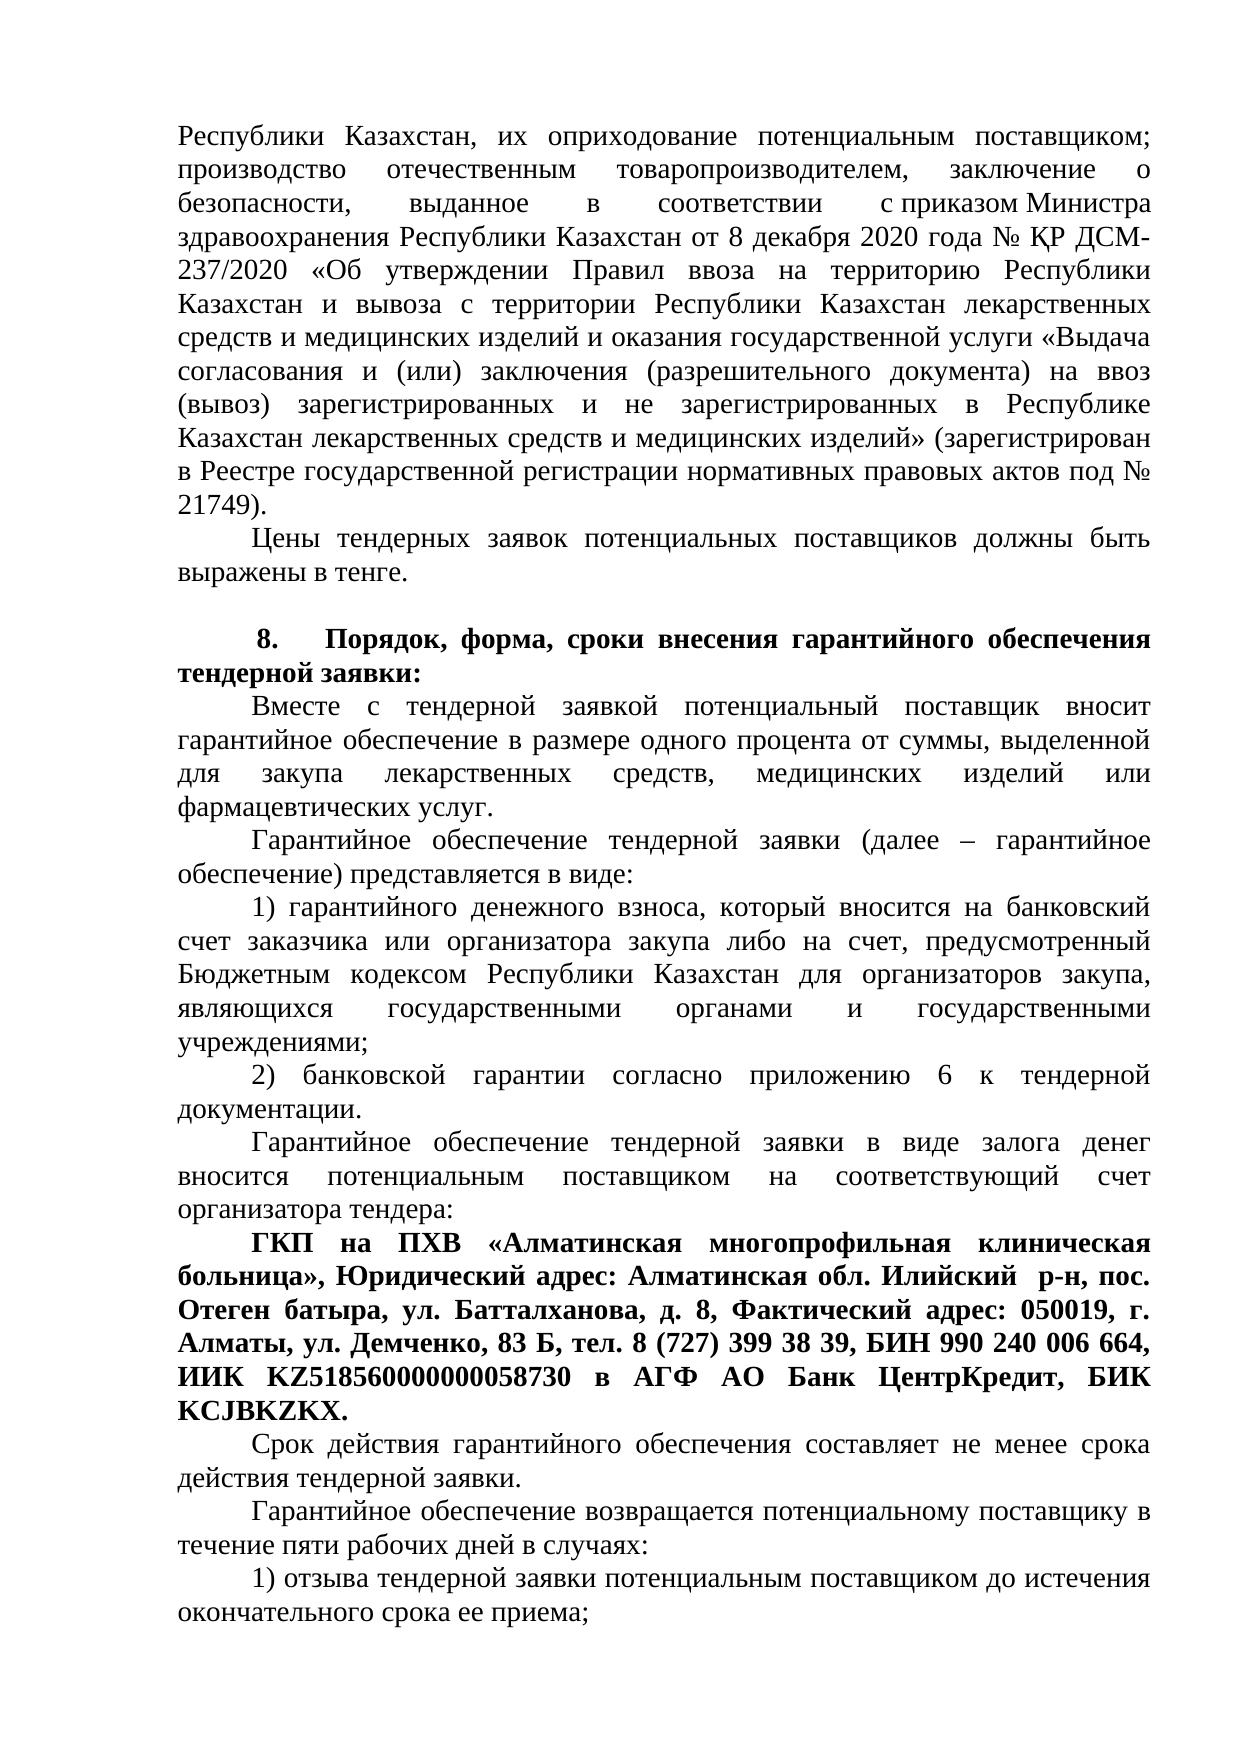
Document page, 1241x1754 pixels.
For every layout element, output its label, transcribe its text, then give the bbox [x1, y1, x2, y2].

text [177, 118, 1152, 521]
text Гарантийное обеспечение возвращается потенциальному поставщику в течение пяти рабочих дней в случаях: [177, 1493, 1152, 1560]
text Вместе с тендерной заявкой потенциальный поставщик вносит гарантийное обеспечение в размере одного процента от суммы, выделенной для закупа лекарственных средств, медицинских изделий или фармацевтических услуг. [177, 688, 1152, 822]
text ГКП на ПХВ «Алматинская многопрофильная клиническая больница», Юридический адрес: Алматинская обл. Илийский р-н, пос. Отеген батыра, ул. Батталханова, д. 8, Фактический адрес: 050019, г. Алматы, ул. Демченко, 83 Б, тел. 8 (727) 399 38 39, БИН 990 240 006 664, ИИК KZ518560000000058730 в АГФ АО Банк ЦентрКредит, БИК KCJBKZKX. [177, 1225, 1152, 1426]
text 2) банковской гарантии согласно приложению 6 к тендерной документации. [177, 1057, 1152, 1124]
text Срок действия гарантийного обеспечения составляет не менее срока действия тендерной заявки. [177, 1426, 1152, 1493]
text 1) отзыва тендерной заявки потенциальным поставщиком до истечения окончательного срока ее приема; [177, 1560, 1152, 1627]
text 1) гарантийного денежного взноса, который вносится на банковский счет заказчика или организатора закупа либо на счет, предусмотренный Бюджетным кодексом Республики Казахстан для организаторов закупа, являющихся государственными органами и государственными учреждениями; [177, 889, 1152, 1057]
text Цены тендерных заявок потенциальных поставщиков должны быть выражены в тенге. [177, 521, 1152, 588]
text Гарантийное обеспечение тендерной заявки в виде залога денег вносится потенциальным поставщиком на соответствующий счет организатора тендера: [177, 1124, 1152, 1225]
text Гарантийное обеспечение тендерной заявки (далее – гарантийное обеспечение) представляется в виде: [177, 822, 1152, 889]
list Порядок, форма, сроки внесения гарантийного обеспечения тендерной заявки: [177, 621, 1152, 688]
